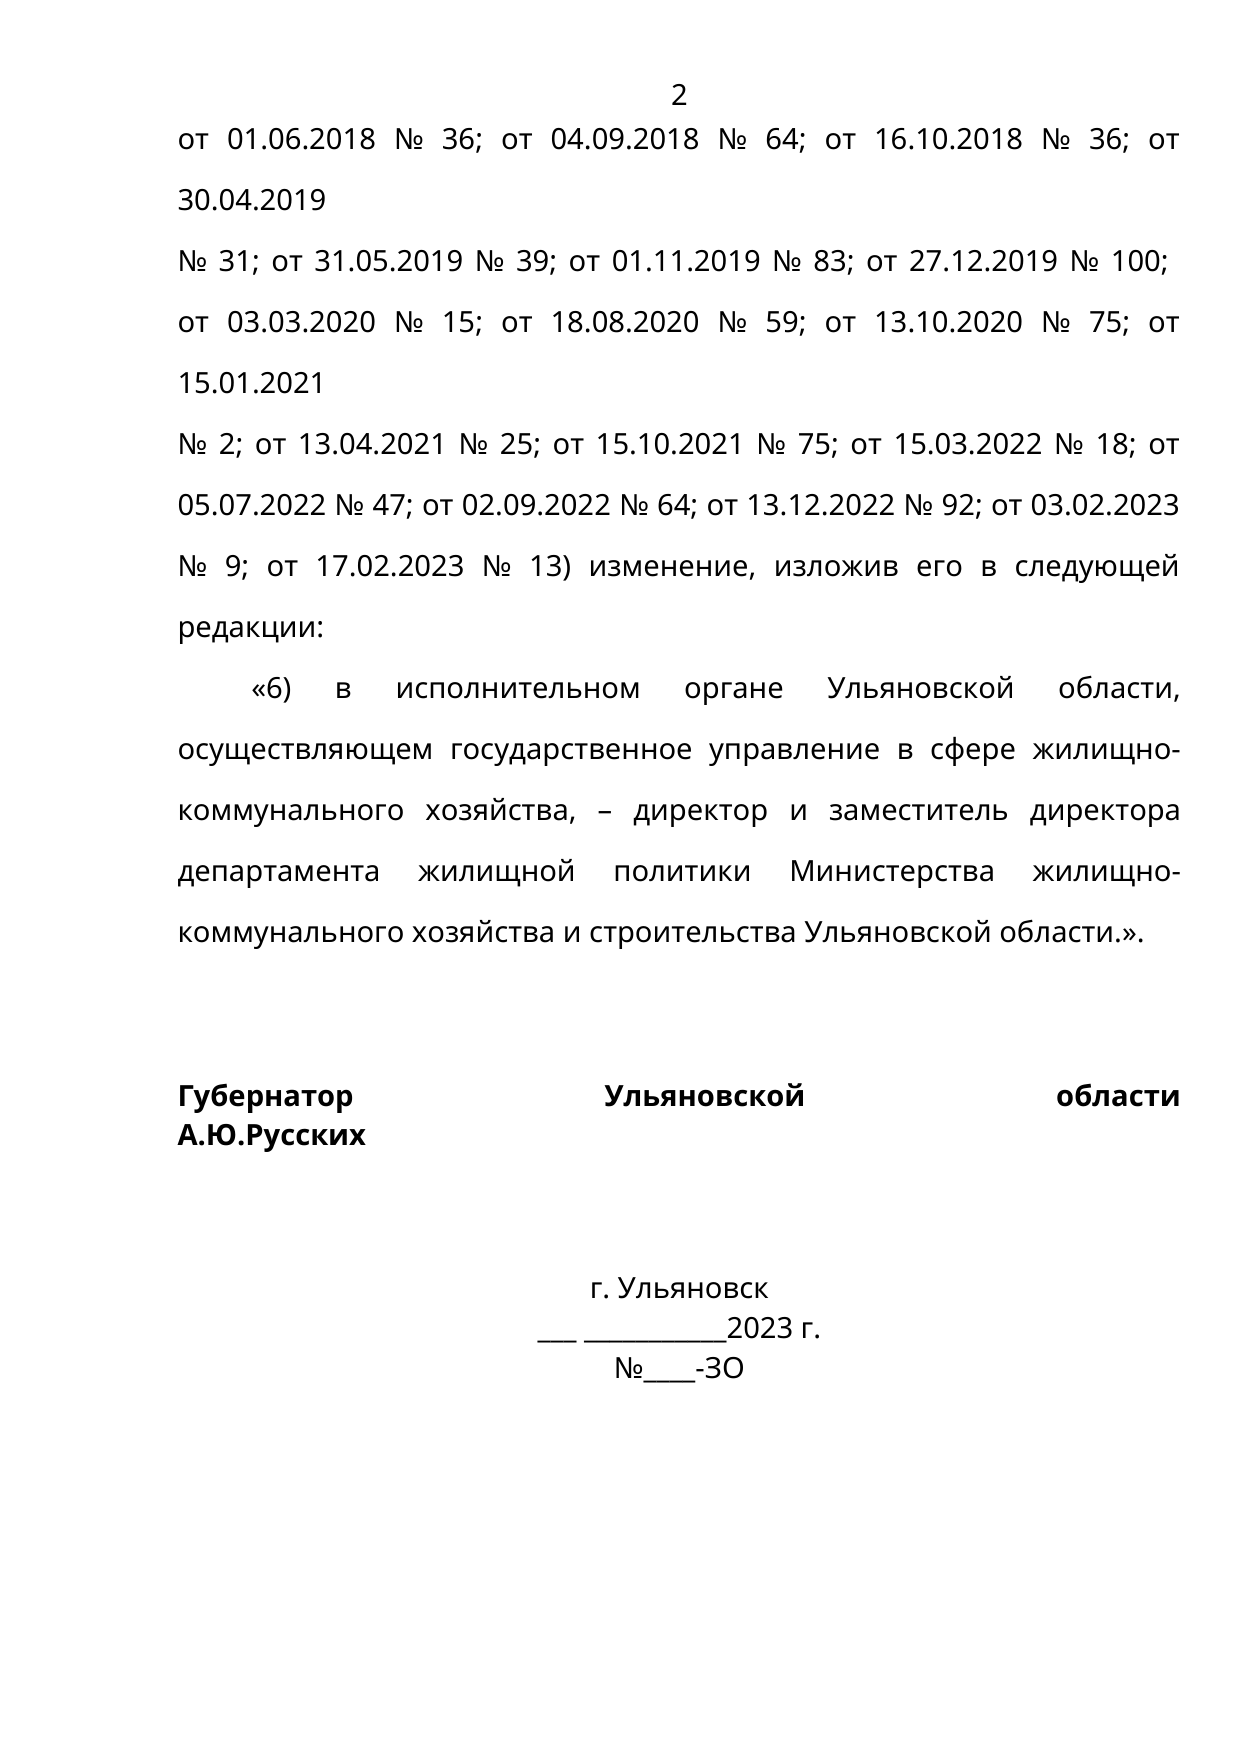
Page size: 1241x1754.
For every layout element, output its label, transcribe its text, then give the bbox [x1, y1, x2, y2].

text Губернатор Ульяновской области А.Ю.Русских [177, 1075, 1181, 1154]
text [177, 118, 1181, 646]
text №____-ЗО [177, 1347, 1181, 1387]
text «6) в исполнительном органе Ульяновской области, осуществляющем государственное управление в сфере жилищно-коммунального хозяйства, – директор и заместитель директора департамента жилищной политики Министерства жилищно-коммунального хозяйства и строительства Ульяновской области.». [177, 667, 1181, 951]
text ___ ___________2023 г. [177, 1307, 1181, 1347]
text г. Ульяновск [177, 1268, 1181, 1307]
